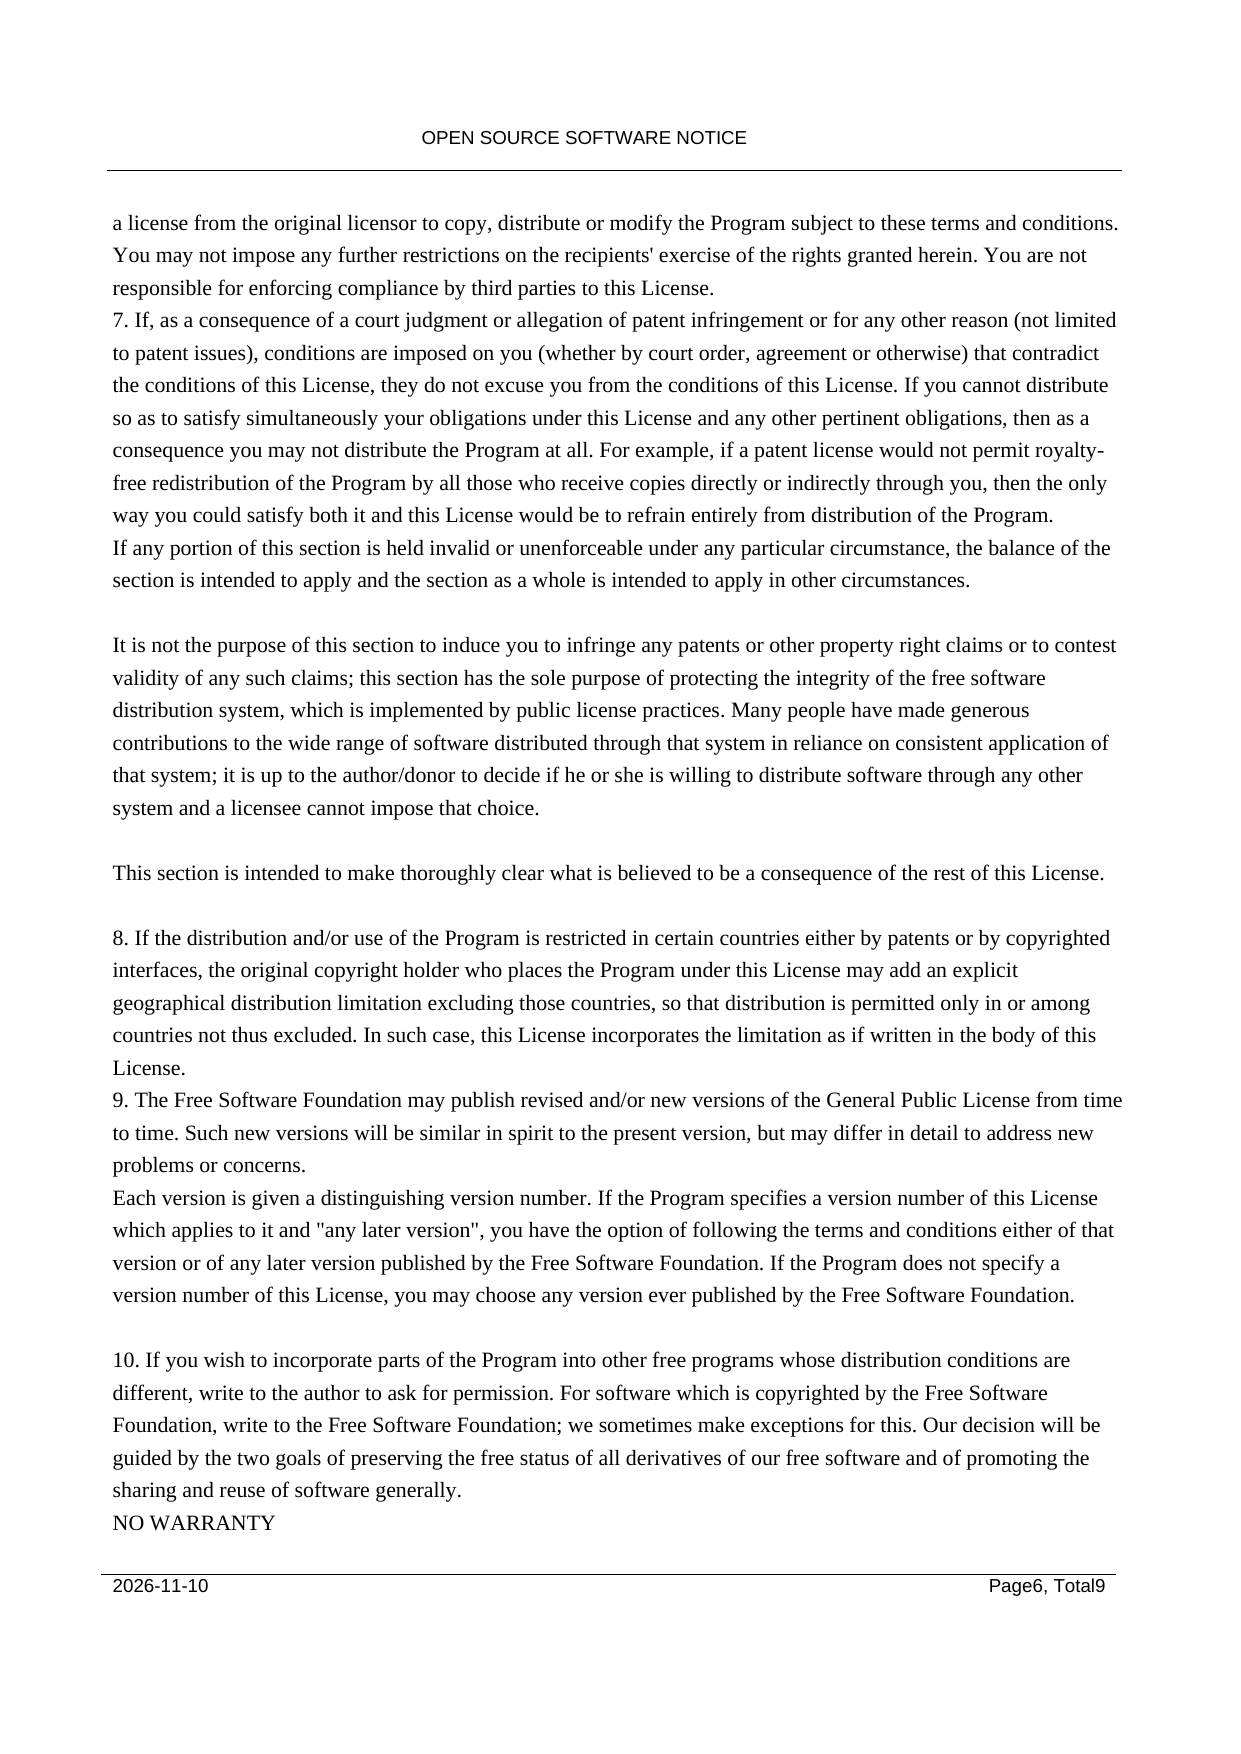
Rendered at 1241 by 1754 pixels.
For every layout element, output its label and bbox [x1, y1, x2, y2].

text [112, 206, 1128, 1539]
